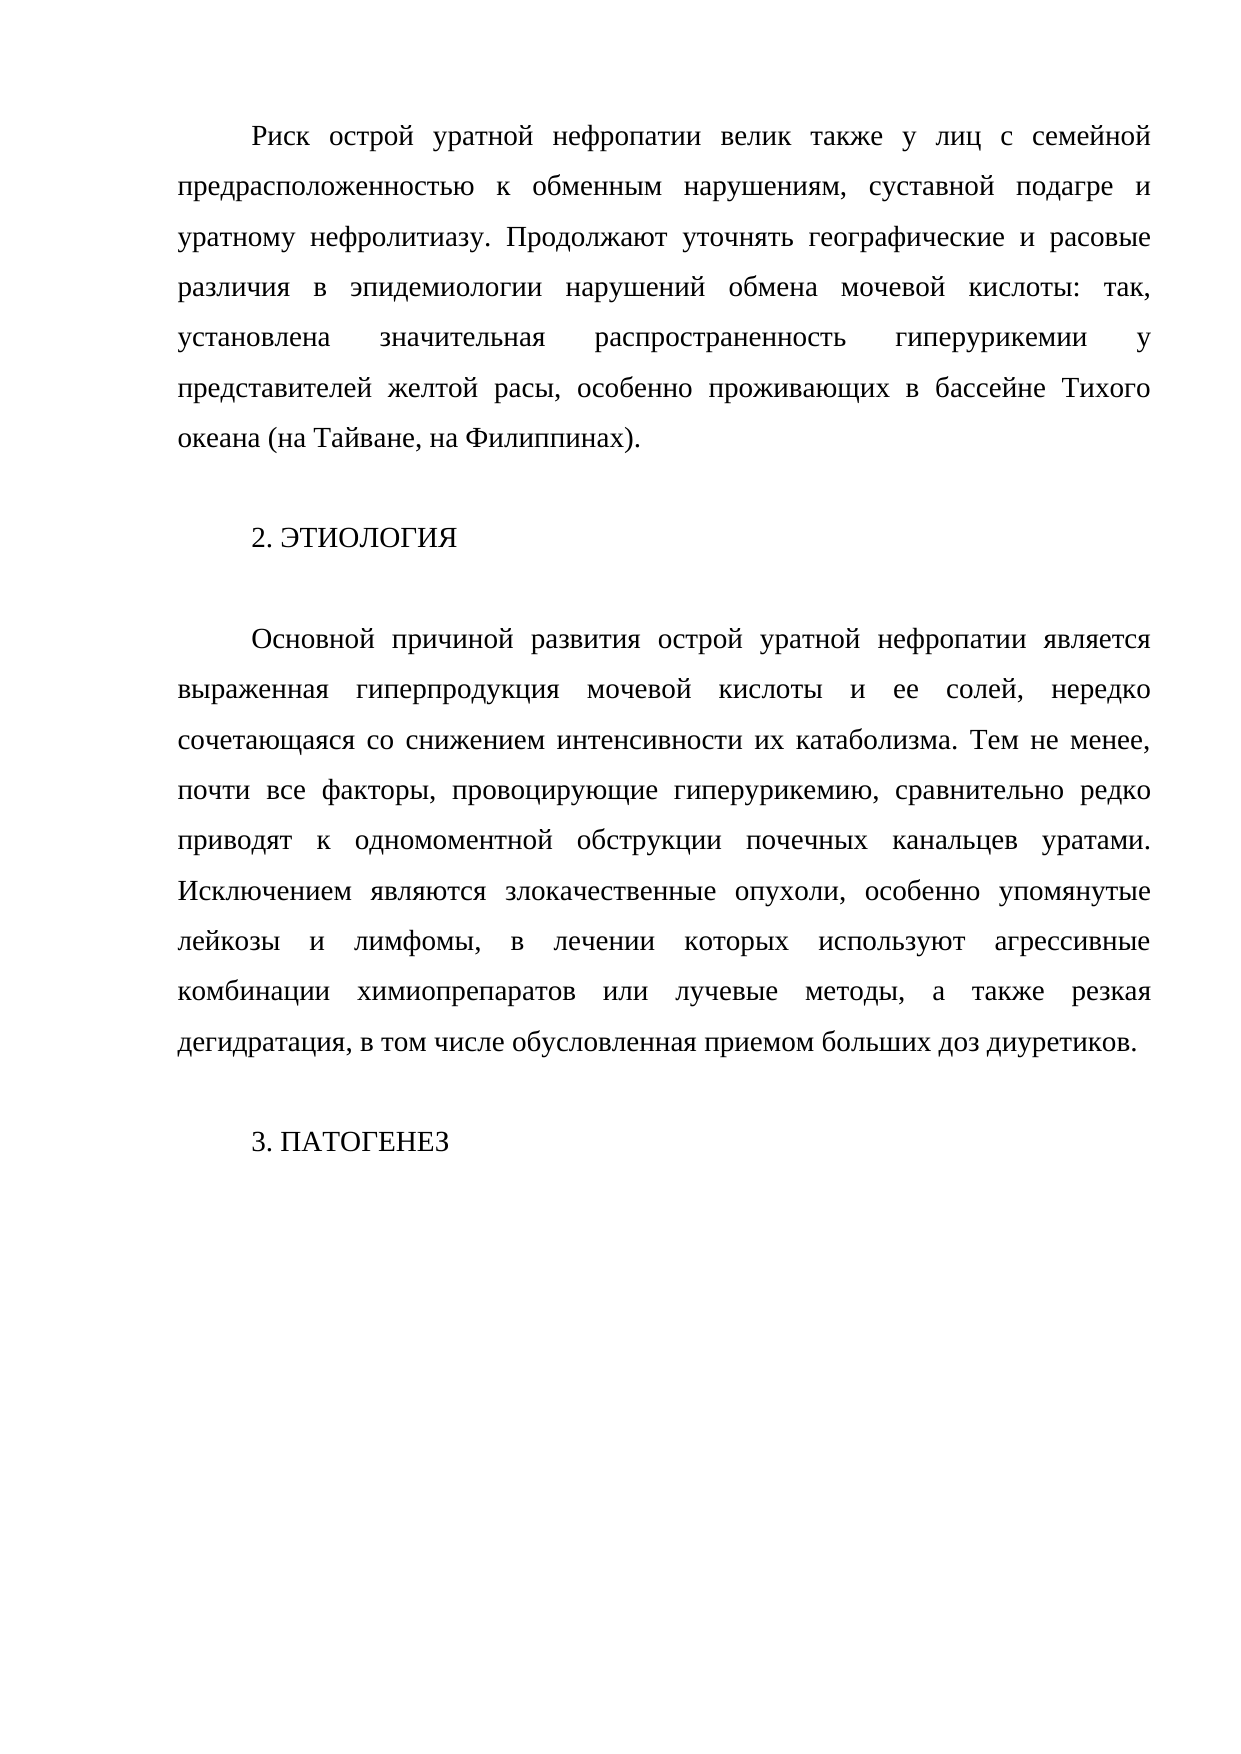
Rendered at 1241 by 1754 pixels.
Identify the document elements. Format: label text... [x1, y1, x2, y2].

text 2. ЭТИОЛОГИЯ [177, 521, 1152, 554]
text 3. ПАТОГЕНЕЗ [177, 1124, 1152, 1158]
text Основной причиной развития острой уратной нефропатии является выраженная гиперпродукция мочевой кислоты и ее солей, нередко сочетающаяся со снижением интенсивности их катаболизма. Тем не менее, почти все факторы, провоцирующие гиперурикемию, сравнительно редко приводят к одномоментной обструкции почечных канальцев уратами. Исключением являются злокачественные опухоли, особенно упомянутые лейкозы и лимфомы, в лечении которых используют агрессивные комбинации химиопрепаратов или лучевые методы, а также резкая дегидратация, в том числе обусловленная приемом больших доз диуретиков. [177, 621, 1152, 1057]
text Риск острой уратной нефропатии велик также у лиц с семейной предрасположенностью к обменным нарушениям, суставной подагре и уратному нефролитиазу. Продолжают уточнять географические и расовые различия в эпидемиологии нарушений обмена мочевой кислоты: так, установлена значительная распространенность гиперурикемии у представителей желтой расы, особенно проживающих в бассейне Тихого океана (на Тайване, на Филиппинах). [177, 118, 1152, 453]
